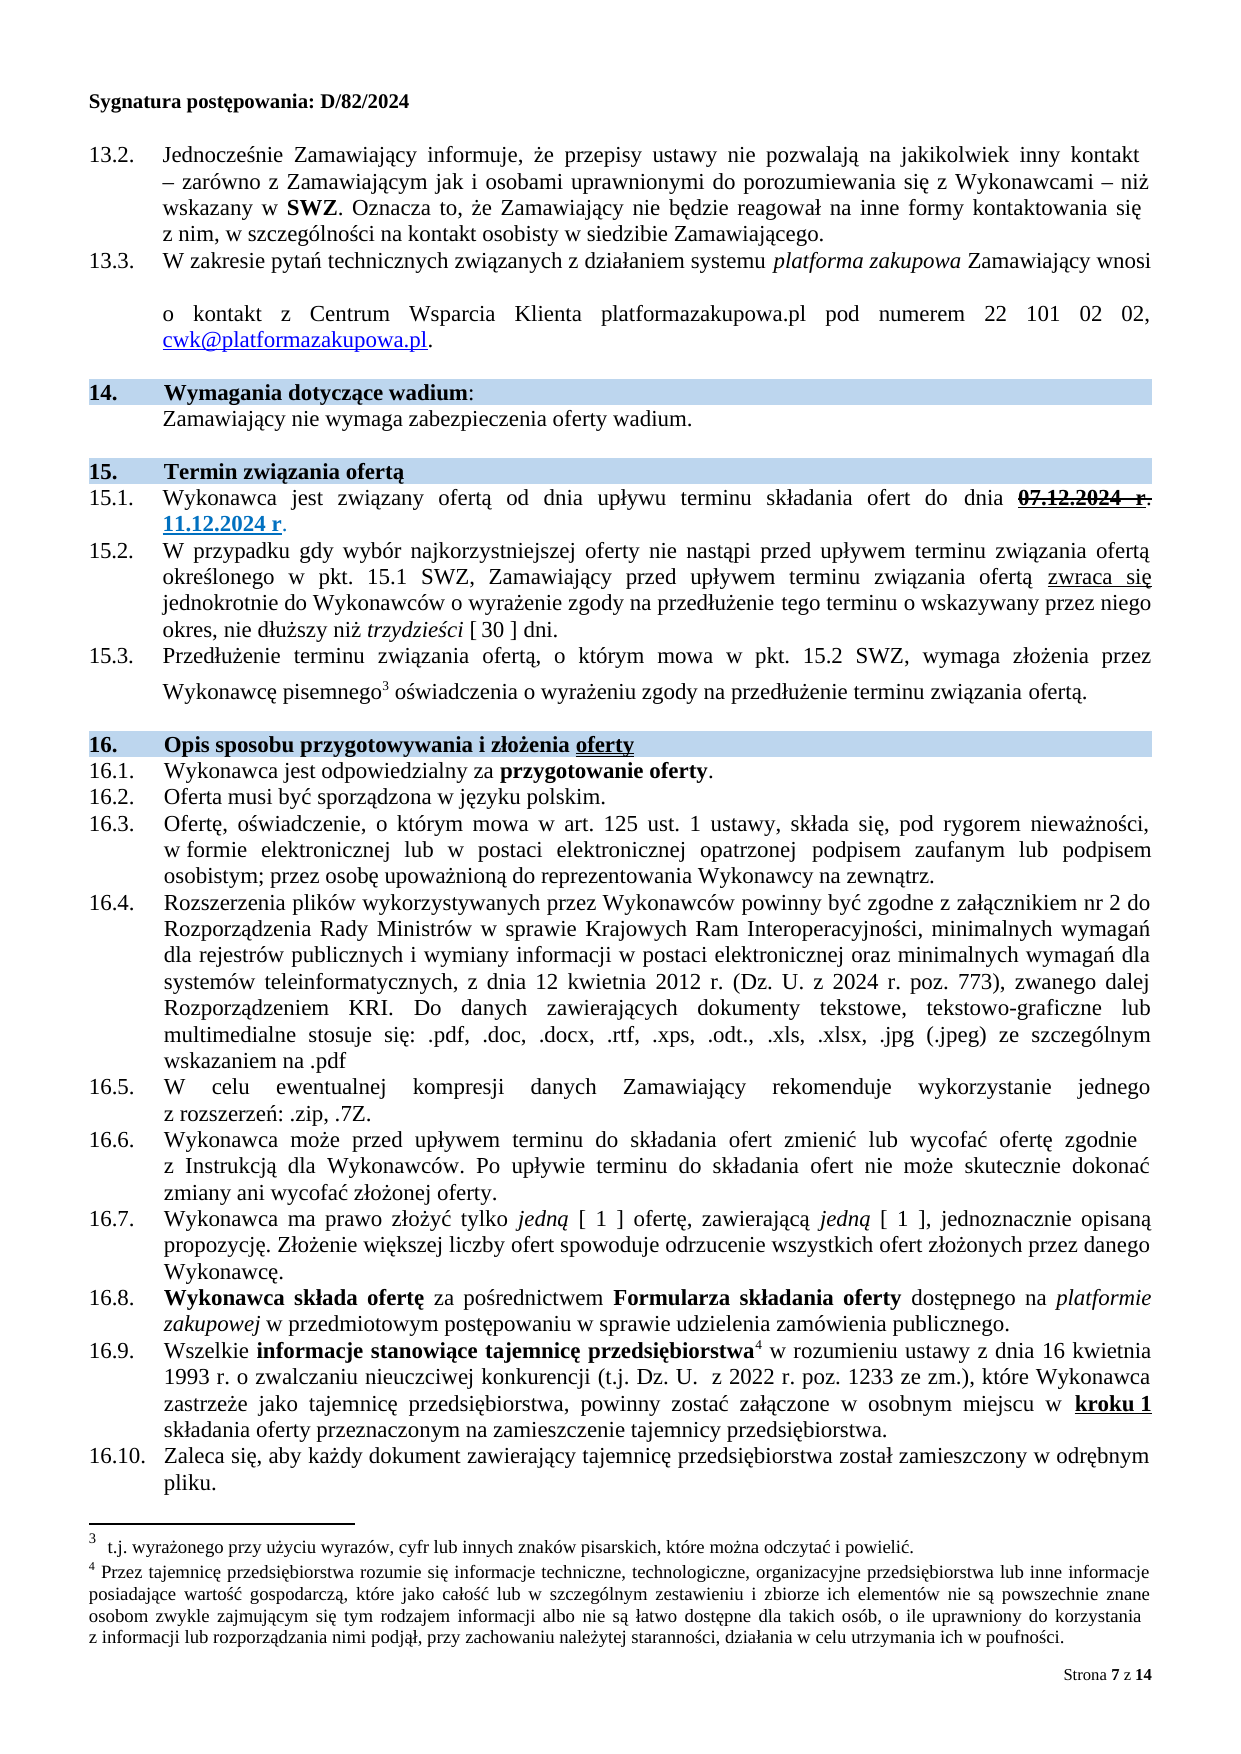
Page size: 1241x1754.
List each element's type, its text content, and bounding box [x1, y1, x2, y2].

list Jednocześnie Zamawiający informuje, że przepisy ustawy nie pozwalają na jakikolwiek inny kontakt – zarówno z Zamawiającym jak i osobami uprawnionymi do porozumiewania się z Wykonawcami – niż wskazany w SWZ. Oznacza to, że Zamawiający nie będzie reagował na inne formy kontaktowania się z nim, w szczególności na kontakt osobisty w siedzibie Zamawiającego. [89, 141, 1152, 247]
list Wykonawca jest związany ofertą od dnia upływu terminu składania ofert do dnia 07.12.2024 r. 11.12.2024 r. [89, 484, 1152, 537]
list W zakresie pytań technicznych związanych z działaniem systemu platforma zakupowa Zamawiający wnosi o kontakt z Centrum Wsparcia Klienta platformazakupowa.pl pod numerem 22 101 02 02, cwk@platformazakupowa.pl. [89, 247, 1152, 352]
list Opis sposobu przygotowywania i złożenia oferty [89, 731, 1152, 757]
list Wszelkie informacje stanowiące tajemnicę przedsiębiorstwa w rozumieniu ustawy z dnia 16 kwietnia 1993 r. o zwalczaniu nieuczciwej konkurencji (t.j. Dz. U. z 2022 r. poz. 1233 ze zm.), które Wykonawca zastrzeże jako tajemnicę przedsiębiorstwa, powinny zostać załączone w osobnym miejscu w kroku 1 składania oferty przeznaczonym na zamieszczenie tajemnicy przedsiębiorstwa. [89, 1337, 1152, 1442]
list Wykonawca składa ofertę za pośrednictwem Formularza składania oferty dostępnego na platformie zakupowej w przedmiotowym postępowaniu w sprawie udzielenia zamówienia publicznego. [89, 1284, 1152, 1337]
list Wymagania dotyczące wadium: [89, 379, 1152, 405]
list Rozszerzenia plików wykorzystywanych przez Wykonawców powinny być zgodne z załącznikiem nr 2 do Rozporządzenia Rady Ministrów w sprawie Krajowych Ram Interoperacyjności, minimalnych wymagań dla rejestrów publicznych i wymiany informacji w postaci elektronicznej oraz minimalnych wymagań dla systemów teleinformatycznych, z dnia 12 kwietnia 2012 r. (Dz. U. z 2024 r. poz. 773), zwanego dalej Rozporządzeniem KRI. Do danych zawierających dokumenty tekstowe, tekstowo-graficzne lub multimedialne stosuje się: .pdf, .doc, .docx, .rtf, .xps, .odt., .xls, .xlsx, .jpg (.jpeg) ze szczególnym wskazaniem na .pdf [89, 889, 1152, 1073]
list Termin związania ofertą [89, 458, 1152, 484]
text Zamawiający nie wymaga zabezpieczenia oferty wadium. [162, 405, 1152, 431]
list Zaleca się, aby każdy dokument zawierający tajemnicę przedsiębiorstwa został zamieszczony w odrębnym pliku. [89, 1442, 1152, 1495]
list Oferta musi być sporządzona w języku polskim. [89, 783, 1152, 810]
list Przedłużenie terminu związania ofertą, o którym mowa w pkt. 15.2 SWZ, wymaga złożenia przez Wykonawcę pisemnego oświadczenia o wyrażeniu zgody na przedłużenie terminu związania ofertą. [89, 642, 1152, 704]
list Wykonawca jest odpowiedzialny za przygotowanie oferty. [89, 757, 1152, 783]
list Wykonawca ma prawo złożyć tylko jedną [ 1 ] ofertę, zawierającą jedną [ 1 ], jednoznacznie opisaną propozycję. Złożenie większej liczby ofert spowoduje odrzucenie wszystkich ofert złożonych przez danego Wykonawcę. [89, 1205, 1152, 1284]
list W przypadku gdy wybór najkorzystniejszej oferty nie nastąpi przed upływem terminu związania ofertą określonego w pkt. 15.1 SWZ, Zamawiający przed upływem terminu związania ofertą zwraca się jednokrotnie do Wykonawców o wyrażenie zgody na przedłużenie tego terminu o wskazywany przez niego okres, nie dłuższy niż trzydzieści [ 30 ] dni. [89, 537, 1152, 642]
list Ofertę, oświadczenie, o którym mowa w art. 125 ust. 1 ustawy, składa się, pod rygorem nieważności, w formie elektronicznej lub w postaci elektronicznej opatrzonej podpisem zaufanym lub podpisem osobistym; przez osobę upoważnioną do reprezentowania Wykonawcy na zewnątrz. [89, 810, 1152, 889]
list W celu ewentualnej kompresji danych Zamawiający rekomenduje wykorzystanie jednego z rozszerzeń: .zip, .7Z. [89, 1073, 1152, 1126]
list Wykonawca może przed upływem terminu do składania ofert zmienić lub wycofać ofertę zgodnie z Instrukcją dla Wykonawców. Po upływie terminu do składania ofert nie może skutecznie dokonać zmiany ani wycofać złożonej oferty. [89, 1126, 1152, 1205]
